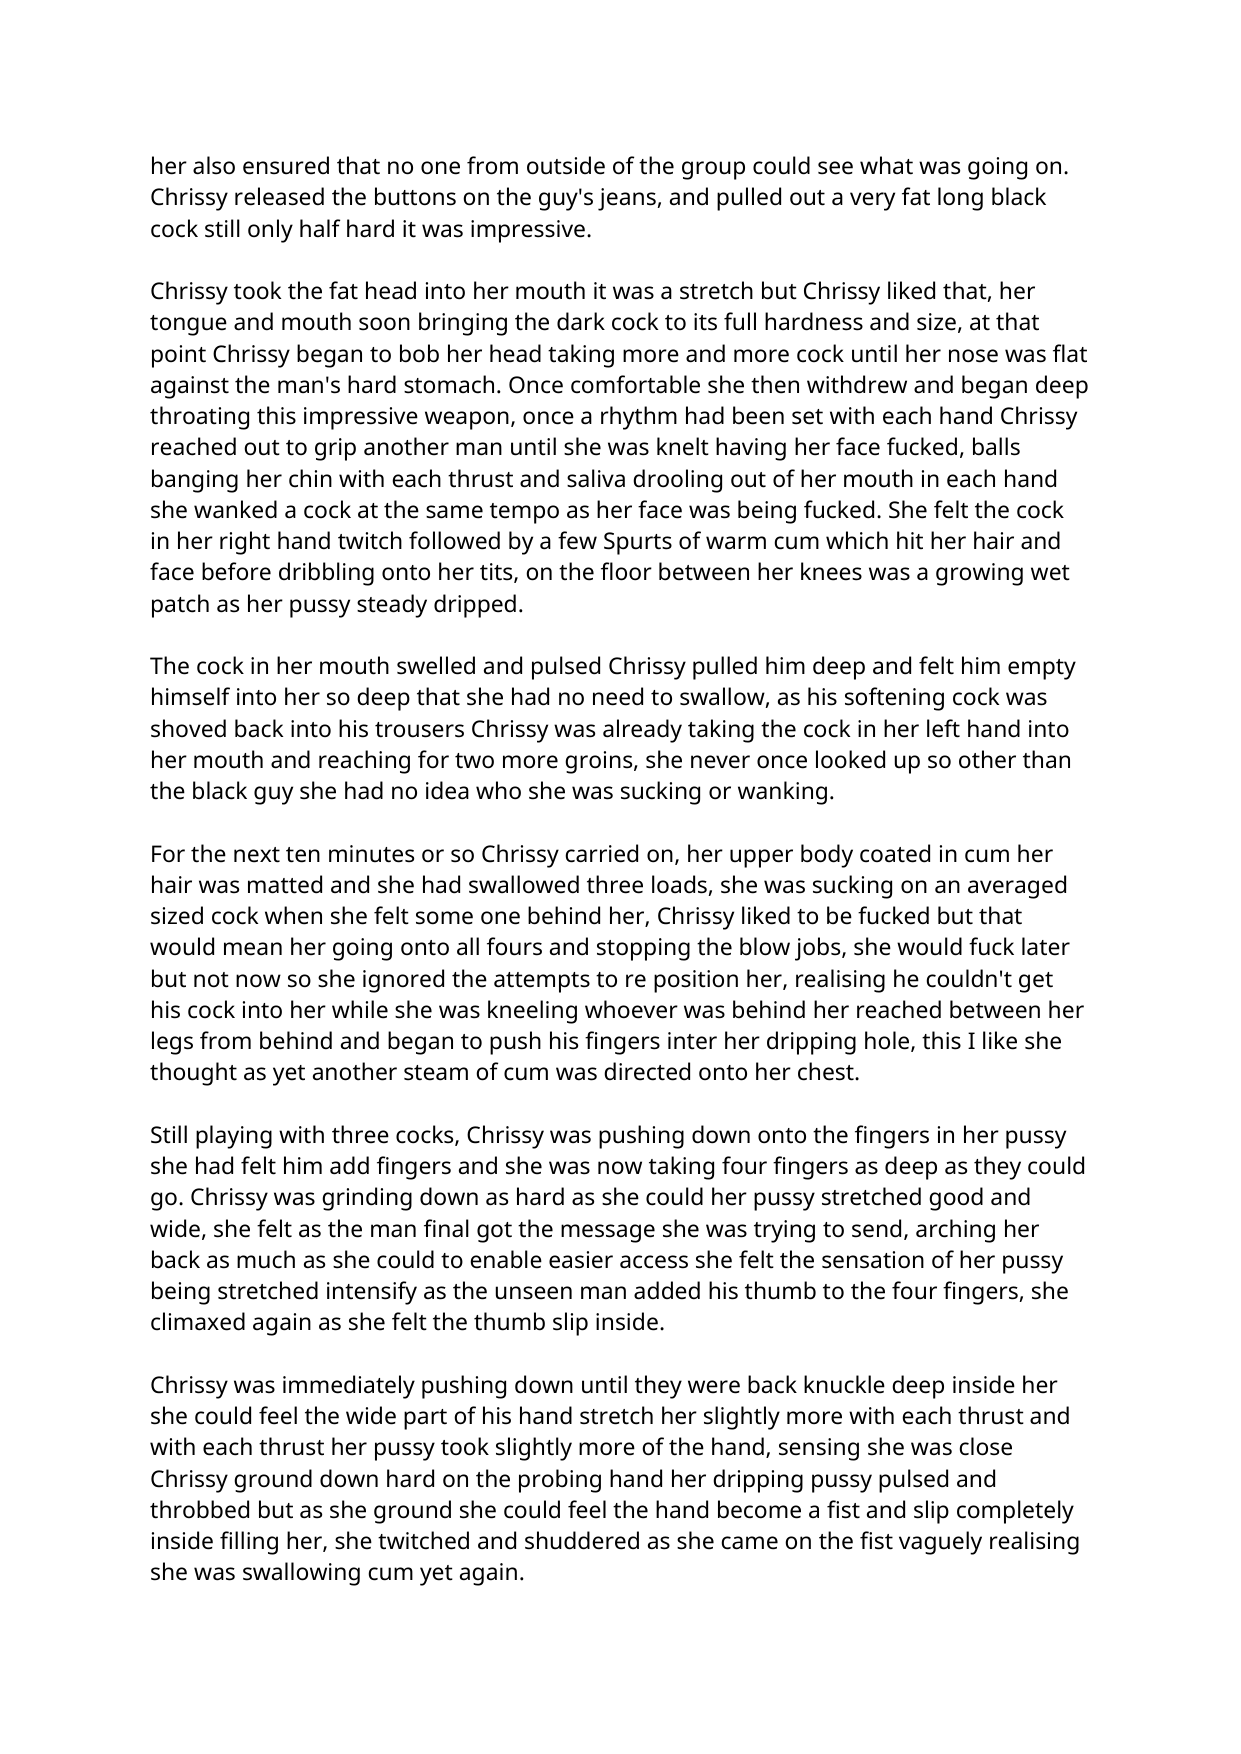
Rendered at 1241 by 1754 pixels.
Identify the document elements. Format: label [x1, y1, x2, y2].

text [150, 150, 1090, 1587]
